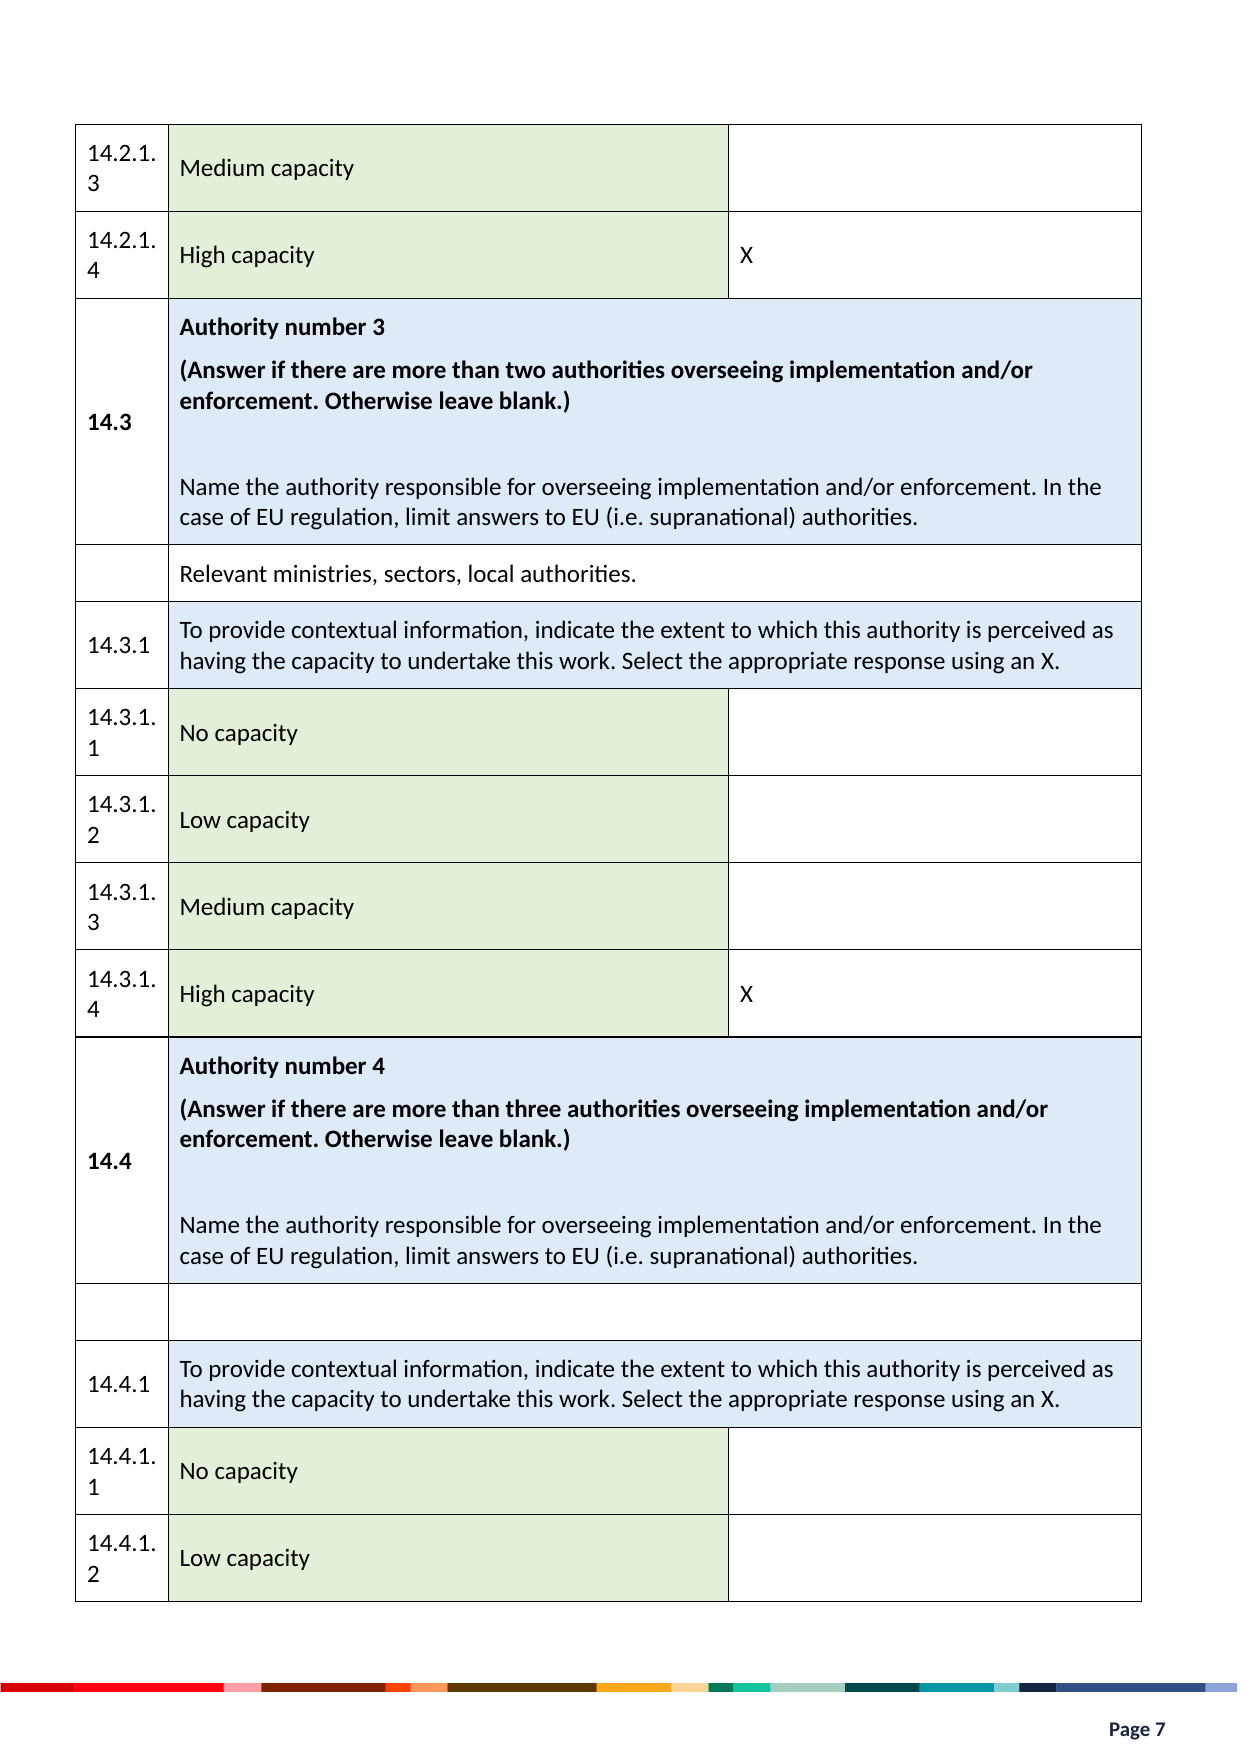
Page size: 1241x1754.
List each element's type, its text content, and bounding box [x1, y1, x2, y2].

table_cell [729, 689, 1141, 775]
table_cell Medium capacity [169, 863, 728, 949]
table_cell 14.3.1.1 [76, 689, 168, 775]
table_cell 14.3.1.4 [76, 950, 168, 1036]
table_cell 14.4.1 [76, 1341, 168, 1427]
table_cell Medium capacity [169, 125, 728, 211]
table_cell To provide contextual information, indicate the extent to which this authority is perceived as having the capacity to undertake this work. Select the appropriate response using an X. [169, 1341, 1141, 1427]
table_cell [729, 125, 1141, 211]
table_cell To provide contextual information, indicate the extent to which this authority is perceived as having the capacity to undertake this work. Select the appropriate response using an X. [169, 602, 1141, 688]
table_cell 14.4.1.2 [76, 1515, 168, 1601]
table_cell No capacity [169, 1428, 728, 1514]
table_cell Relevant ministries, sectors, local authorities. [169, 545, 1141, 601]
table_cell [169, 1284, 1141, 1339]
table_cell 14.3 [76, 299, 168, 544]
table_cell High capacity [169, 950, 728, 1036]
table_cell 14.2.1.4 [76, 212, 168, 298]
table_cell 14.4.1.1 [76, 1428, 168, 1514]
table_cell 14.3.1.2 [76, 776, 168, 862]
table_cell [76, 1284, 168, 1339]
table_cell Authority number 4 (Answer if there are more than three authorities overseeing implementation and/or enforcement. Otherwise leave blank.) Name the authority responsible for overseeing implementation and/or enforcement. In the case of EU regulation, limit answers to EU (i.e. supranational) authorities. [169, 1038, 1141, 1283]
table_cell 14.2.1.3 [76, 125, 168, 211]
table_cell 14.3.1.3 [76, 863, 168, 949]
table_cell Low capacity [169, 1515, 728, 1601]
table_cell 14.4 [76, 1038, 168, 1283]
table_cell [76, 545, 168, 601]
table_cell Low capacity [169, 776, 728, 862]
table_cell Authority number 3 (Answer if there are more than two authorities overseeing implementation and/or enforcement. Otherwise leave blank.) Name the authority responsible for overseeing implementation and/or enforcement. In the case of EU regulation, limit answers to EU (i.e. supranational) authorities. [169, 299, 1141, 544]
table_cell X [729, 950, 1141, 1036]
picture [0, 1683, 1236, 1692]
table_cell [729, 1428, 1141, 1514]
table_cell High capacity [169, 212, 728, 298]
table_cell No capacity [169, 689, 728, 775]
table_cell 14.3.1 [76, 602, 168, 688]
table_cell [729, 776, 1141, 862]
table_cell [729, 863, 1141, 949]
table_cell X [729, 212, 1141, 298]
table_cell [729, 1515, 1141, 1601]
